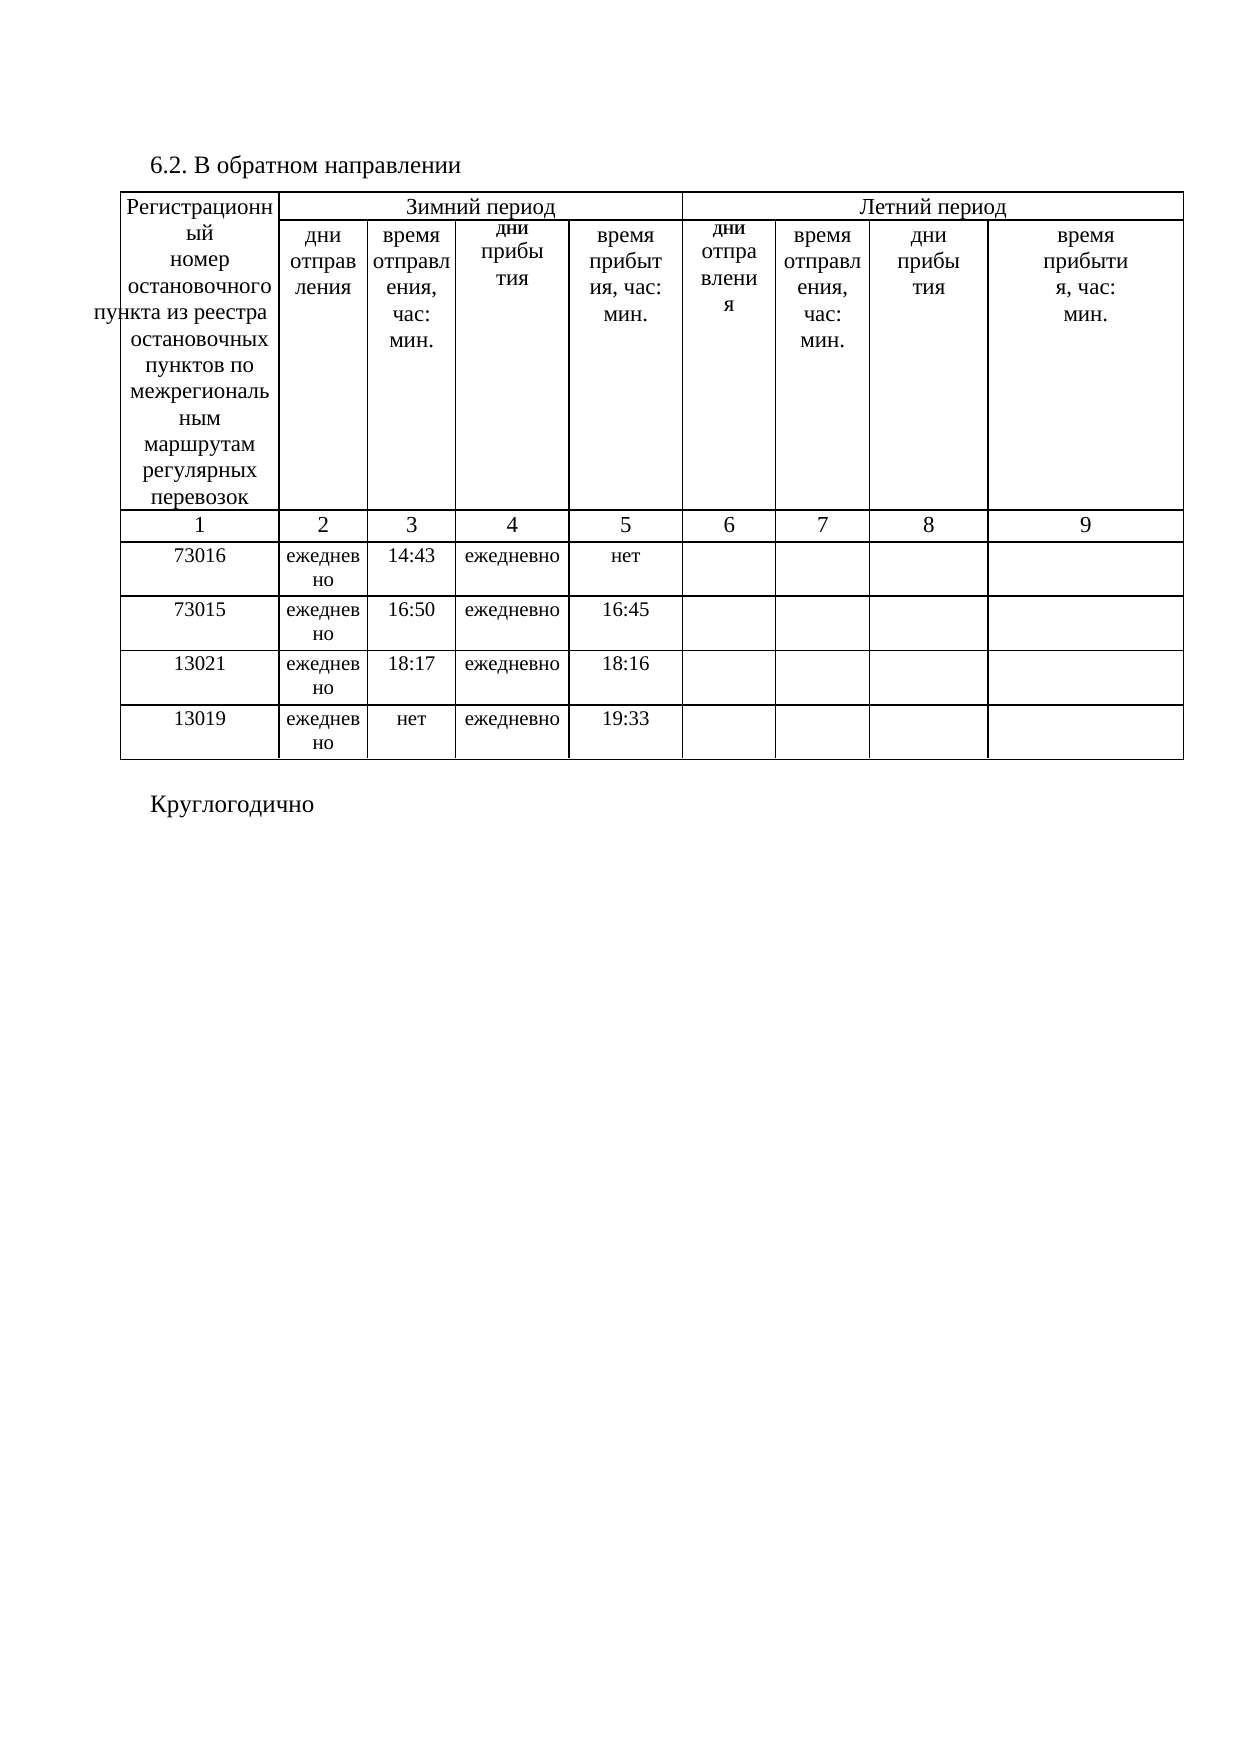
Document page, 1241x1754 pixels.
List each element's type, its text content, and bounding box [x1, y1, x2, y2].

table_cell ежедневно [280, 597, 367, 650]
table_cell [989, 651, 1183, 704]
table_cell [683, 651, 775, 704]
table_cell [870, 543, 987, 595]
table_cell 4 [456, 511, 568, 541]
table_cell ежедневно [280, 651, 367, 704]
table_cell время прибыт ия, час: мин. [570, 221, 682, 509]
table_cell нет [570, 543, 682, 595]
table_cell 16:50 [368, 597, 455, 650]
table_cell [989, 706, 1183, 758]
table_cell 6 [683, 511, 775, 541]
table_cell [870, 597, 987, 650]
table_cell ДНИ прибы тия [456, 221, 568, 509]
table_cell 14:43 [368, 543, 455, 595]
table_cell [776, 706, 869, 758]
table_cell ежедневно [280, 706, 367, 758]
table_cell [683, 706, 775, 758]
table_cell [989, 543, 1183, 595]
table_cell ДНИ отпра влени я [683, 221, 775, 509]
table_cell дни прибы тия [870, 221, 987, 509]
table_cell 8 [870, 511, 987, 541]
table_cell [776, 651, 869, 704]
table_cell 3 [368, 511, 455, 541]
table_cell 19:33 [570, 706, 682, 758]
table_cell [870, 706, 987, 758]
table_cell 16:45 [570, 597, 682, 650]
table_cell дни отправ ления [280, 221, 367, 509]
table_cell 2 [280, 511, 367, 541]
table_cell ежедневно [280, 543, 367, 595]
table_cell 5 [570, 511, 682, 541]
text Круглогодично [150, 789, 1090, 817]
table_header Зимний период [280, 193, 682, 219]
table_cell ежедневно [456, 543, 568, 595]
table_cell 18:16 [570, 651, 682, 704]
table_cell [683, 543, 775, 595]
table_cell 7 [776, 511, 869, 541]
table_cell 18:17 [368, 651, 455, 704]
table_cell [776, 597, 869, 650]
text 6.2. В обратном направлении [150, 150, 1090, 179]
table_cell 1 [121, 511, 278, 541]
table_cell 73016 [121, 543, 278, 595]
table_cell ежедневно [456, 597, 568, 650]
table_cell время прибыти я, час: мин. [989, 221, 1183, 509]
table_cell [989, 597, 1183, 650]
table_cell нет [368, 706, 455, 758]
table_header Летний период [683, 193, 1183, 219]
table_header Регистрационный номер остановочного пункта из реестра остановочных пунктов по межрегиональным маршрутам регулярных перевозок [121, 193, 278, 509]
table_cell ежедневно [456, 706, 568, 758]
table_cell [683, 597, 775, 650]
table_cell [870, 651, 987, 704]
table_cell 9 [989, 511, 1183, 541]
table_cell 73015 [121, 597, 278, 650]
table_cell ежедневно [456, 651, 568, 704]
table_cell время отправл ения, час: мин. [368, 221, 455, 509]
table_cell 13021 [121, 651, 278, 704]
table_cell время отправл ения, час: мин. [776, 221, 869, 509]
table_cell 13019 [121, 706, 278, 758]
table_cell [776, 543, 869, 595]
